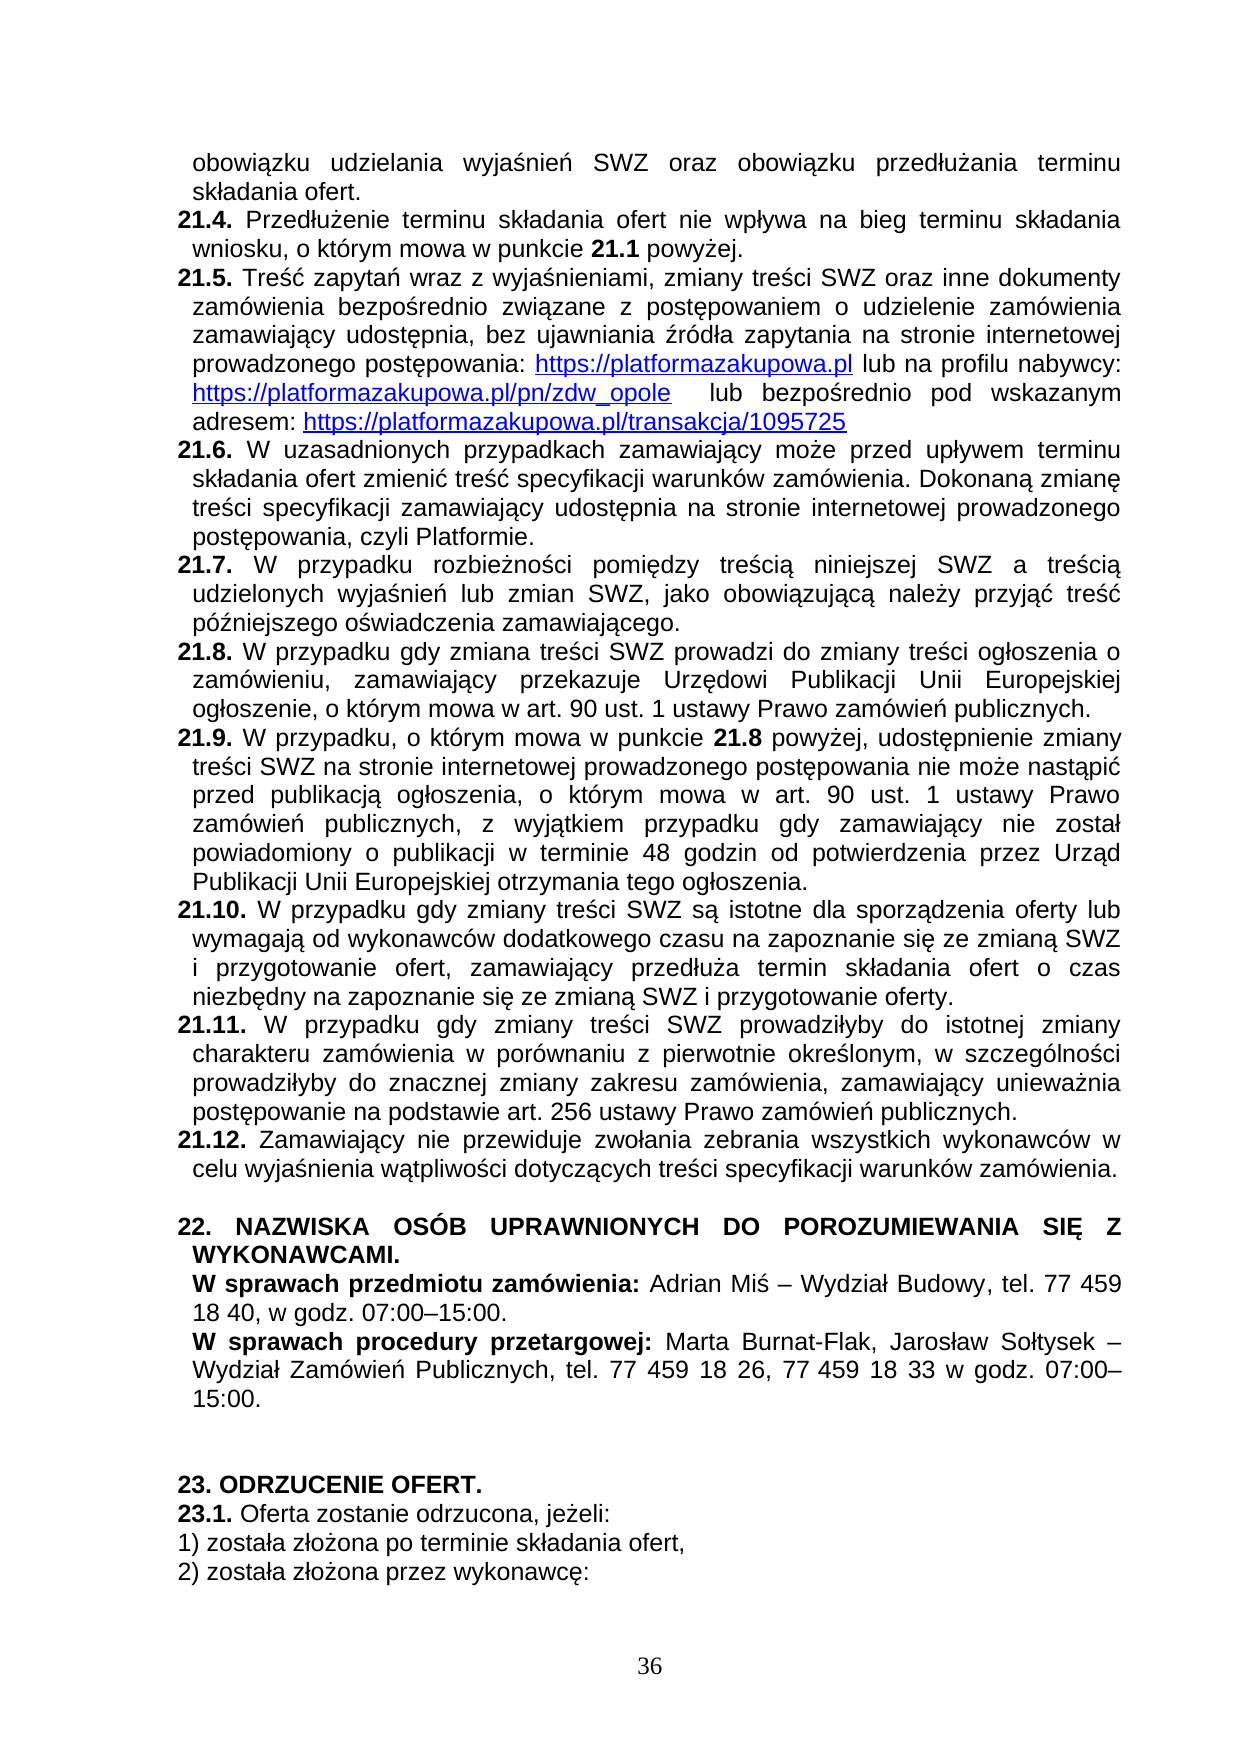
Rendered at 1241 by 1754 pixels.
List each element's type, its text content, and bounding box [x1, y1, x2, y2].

text 23.1. Oferta zostanie odrzucona, jeżeli: [177, 1499, 1122, 1528]
text 21.6. W uzasadnionych przypadkach zamawiający może przed upływem terminu składania ofert zmienić treść specyfikacji warunków zamówienia. Dokonaną zmianę treści specyfikacji zamawiający udostępnia na stronie internetowej prowadzonego postępowania, czyli Platformie. [177, 435, 1122, 550]
text 21.8. W przypadku gdy zmiana treści SWZ prowadzi do zmiany treści ogłoszenia o zamówieniu, zamawiający przekazuje Urzędowi Publikacji Unii Europejskiej ogłoszenie, o którym mowa w art. 90 ust. 1 ustawy Prawo zamówień publicznych. [177, 636, 1122, 723]
text W sprawach przedmiotu zamówienia: Adrian Miś – Wydział Budowy, tel. 77 459 18 40, w godz. 07:00–15:00. [192, 1269, 1122, 1326]
text 21.7. W przypadku rozbieżności pomiędzy treścią niniejszej SWZ a treścią udzielonych wyjaśnień lub zmian SWZ, jako obowiązującą należy przyjąć treść późniejszego oświadczenia zamawiającego. [177, 550, 1122, 636]
text 1) została złożona po terminie składania ofert, [177, 1528, 1122, 1556]
text 21.4. Przedłużenie terminu składania ofert nie wpływa na bieg terminu składania wniosku, o którym mowa w punkcie 21.1 powyżej. [177, 205, 1122, 263]
text 21.12. Zamawiający nie przewiduje zwołania zebrania wszystkich wykonawców w celu wyjaśnienia wątpliwości dotyczących treści specyfikacji warunków zamówienia. [177, 1125, 1122, 1183]
text W sprawach procedury przetargowej: Marta Burnat-Flak, Jarosław Sołtysek – Wydział Zamówień Publicznych, tel. 77 459 18 26, 77 459 18 33 w godz. 07:00–15:00. [192, 1326, 1122, 1413]
text 2) została złożona przez wykonawcę: [177, 1556, 1122, 1585]
text 21.5. Treść zapytań wraz z wyjaśnieniami, zmiany treści SWZ oraz inne dokumenty zamówienia bezpośrednio związane z postępowaniem o udzielenie zamówienia zamawiający udostępnia, bez ujawniania źródła zapytania na stronie internetowej prowadzonego postępowania: https://platformazakupowa.pl lub na profilu nabywcy: https://platformazakupowa.pl/pn/zdw_opole lub bezpośrednio pod wskazanym adresem: https://platformazakupowa.pl/transakcja/1095725 [177, 263, 1122, 435]
text 21.9. W przypadku, o którym mowa w punkcie 21.8 powyżej, udostępnienie zmiany treści SWZ na stronie internetowej prowadzonego postępowania nie może nastąpić przed publikacją ogłoszenia, o którym mowa w art. 90 ust. 1 ustawy Prawo zamówień publicznych, z wyjątkiem przypadku gdy zamawiający nie został powiadomiony o publikacji w terminie 48 godzin od potwierdzenia przez Urząd Publikacji Unii Europejskiej otrzymania tego ogłoszenia. [177, 723, 1122, 895]
text 22. NAZWISKA OSÓB UPRAWNIONYCH DO POROZUMIEWANIA SIĘ Z WYKONAWCAMI. [177, 1211, 1122, 1269]
text 23. ODRZUCENIE OFERT. [177, 1470, 1122, 1499]
text 21.10. W przypadku gdy zmiany treści SWZ są istotne dla sporządzenia oferty lub wymagają od wykonawców dodatkowego czasu na zapoznanie się ze zmianą SWZ i przygotowanie ofert, zamawiający przedłuża termin składania ofert o czas niezbędny na zapoznanie się ze zmianą SWZ i przygotowanie oferty. [177, 895, 1122, 1010]
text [177, 148, 1122, 205]
text 21.11. W przypadku gdy zmiany treści SWZ prowadziłyby do istotnej zmiany charakteru zamówienia w porównaniu z pierwotnie określonym, w szczególności prowadziłyby do znacznej zmiany zakresu zamówienia, zamawiający unieważnia postępowanie na podstawie art. 256 ustawy Prawo zamówień publicznych. [177, 1010, 1122, 1125]
